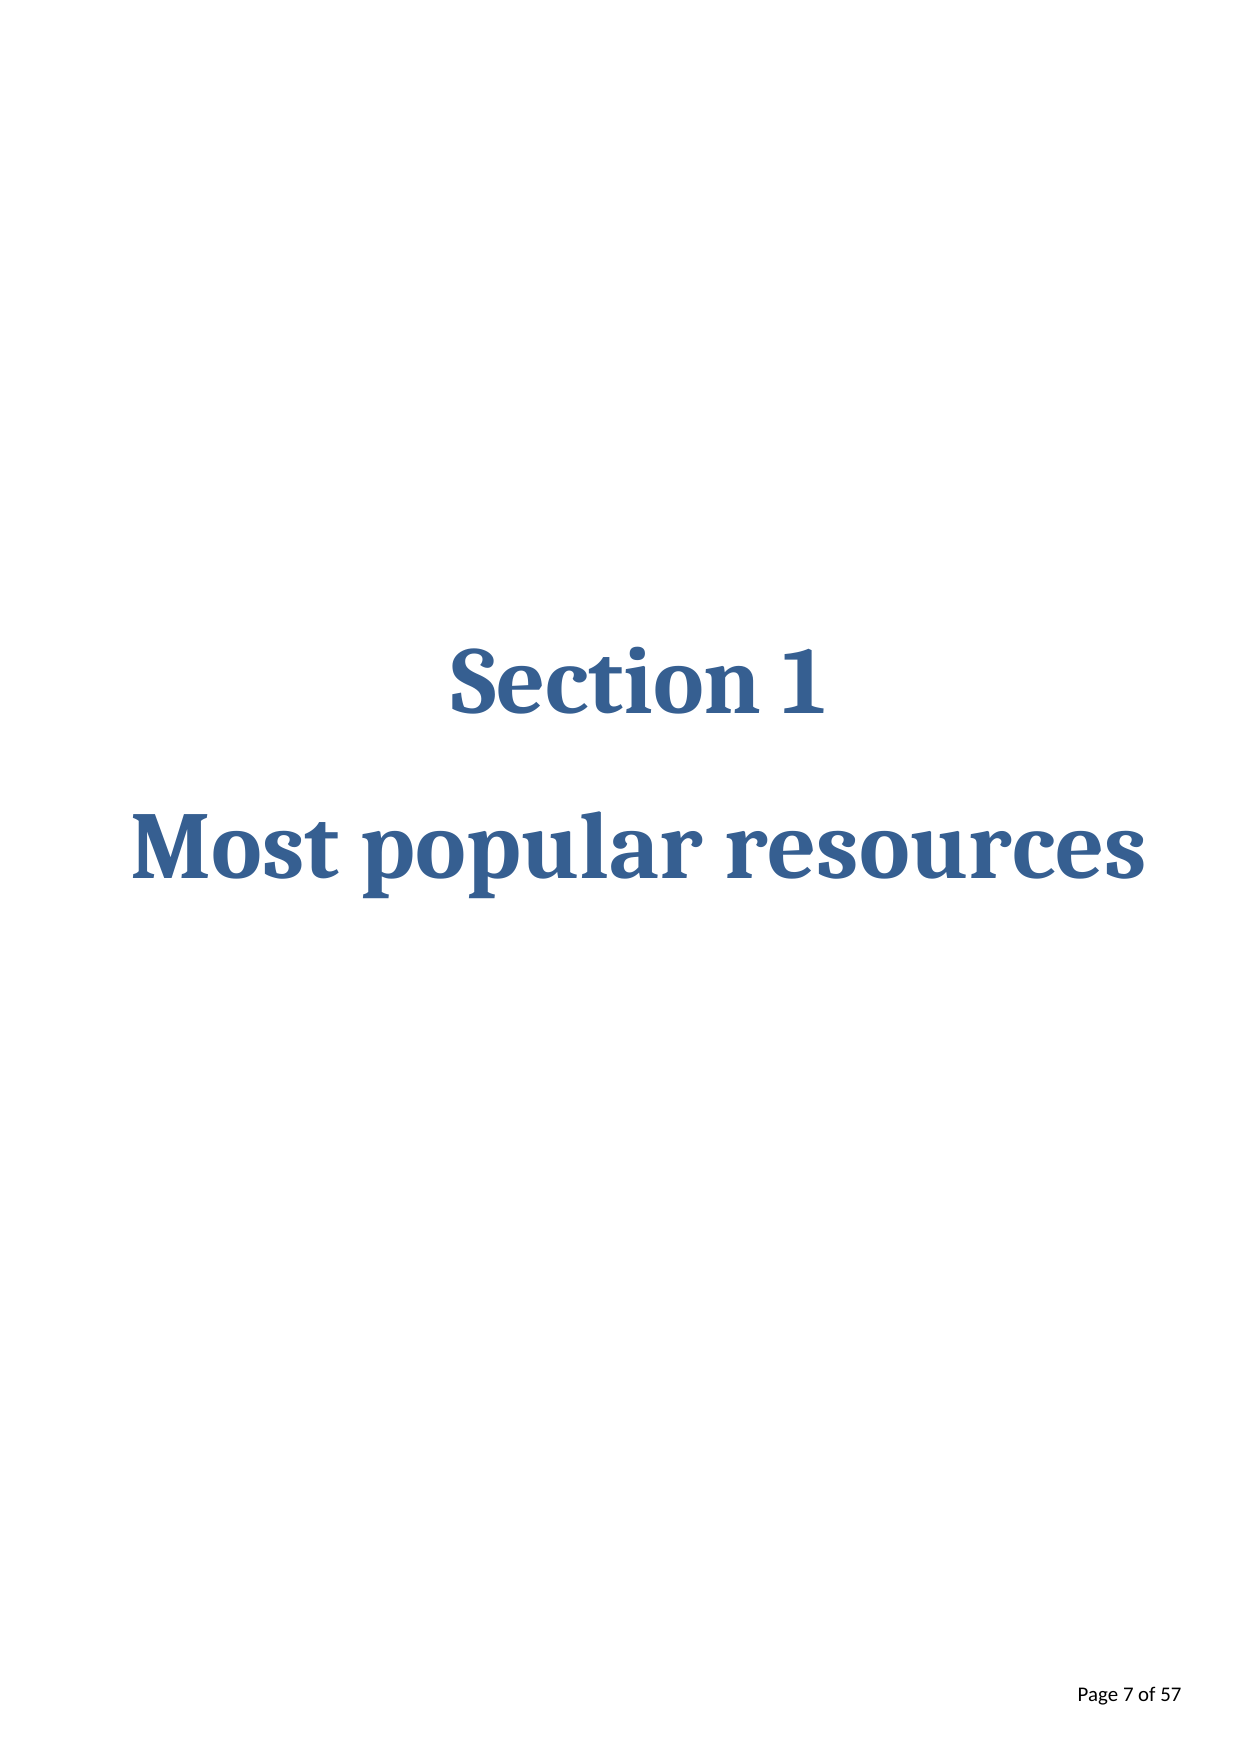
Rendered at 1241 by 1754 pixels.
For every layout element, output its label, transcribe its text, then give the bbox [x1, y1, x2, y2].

subtitle Section 1 Most popular resources [96, 627, 1181, 903]
